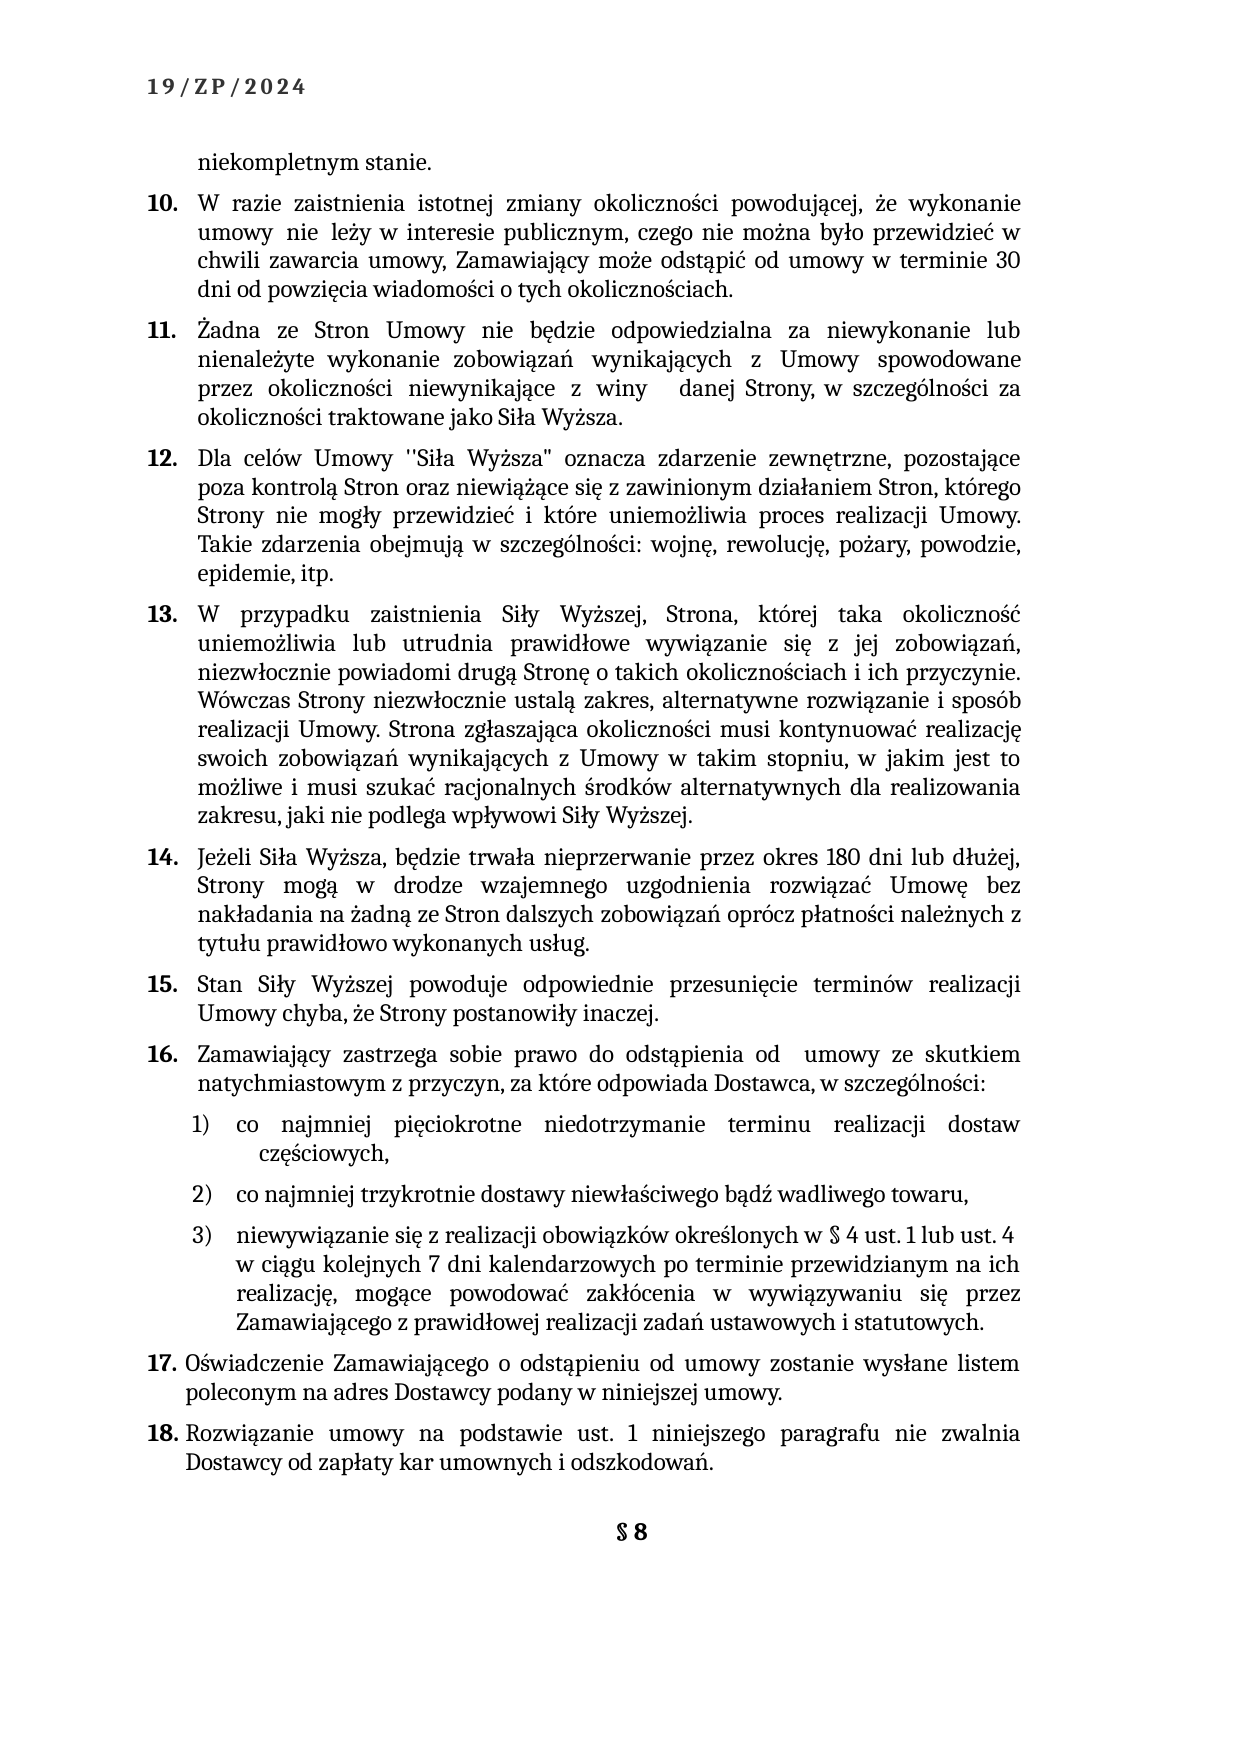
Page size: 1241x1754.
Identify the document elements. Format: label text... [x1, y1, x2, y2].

list W przypadku zaistnienia Siły Wyższej, Strona, której taka okoliczność uniemożliwia lub utrudnia prawidłowe wywiązanie się z jej zobowiązań, niezwłocznie powiadomi drugą Stronę o takich okolicznościach i ich przyczynie. Wówczas Strony niezwłocznie ustalą zakres, alternatywne rozwiązanie i sposób realizacji Umowy. Strona zgłaszająca okoliczności musi kontynuować realizację swoich zobowiązań wynikających z Umowy w takim stopniu, w jakim jest to możliwe i musi szukać racjonalnych środków alternatywnych dla realizowania zakresu, jaki nie podlega wpływowi Siły Wyższej. [148, 600, 1021, 830]
list Zamawiający zastrzega sobie prawo do odstąpienia od umowy ze skutkiem natychmiastowym z przyczyn, za które odpowiada Dostawca, w szczególności: [148, 1040, 1021, 1098]
list Stan Siły Wyższej powoduje odpowiednie przesunięcie terminów realizacji Umowy chyba, że Strony postanowiły inaczej. [148, 970, 1021, 1028]
text § 8 [615, 1518, 1021, 1546]
list co najmniej pięciokrotne niedotrzymanie terminu realizacji dostaw częściowych, [192, 1110, 1021, 1168]
list Żadna ze Stron Umowy nie będzie odpowiedzialna za niewykonanie lub nienależyte wykonanie zobowiązań wynikających z Umowy spowodowane przez okoliczności niewynikające z winy danej Strony, w szczególności za okoliczności traktowane jako Siła Wyższa. [148, 316, 1021, 431]
list co najmniej trzykrotnie dostawy niewłaściwego bądź wadliwego towaru, [192, 1180, 1021, 1209]
list Rozwiązanie umowy na podstawie ust. 1 niniejszego paragrafu nie zwalnia Dostawcy od zapłaty kar umownych i odszkodowań. [148, 1419, 1021, 1476]
list W razie zaistnienia istotnej zmiany okoliczności powodującej, że wykonanie umowy nie leży w interesie publicznym, czego nie można było przewidzieć w chwili zawarcia umowy, Zamawiający może odstąpić od umowy w terminie 30 dni od powzięcia wiadomości o tych okolicznościach. [148, 189, 1021, 304]
list niewywiązanie się z realizacji obowiązków określonych w § 4 ust. 1 lub ust. 4 w ciągu kolejnych 7 dni kalendarzowych po terminie przewidzianym na ich realizację, mogące powodować zakłócenia w wywiązywaniu się przez Zamawiającego z prawidłowej realizacji zadań ustawowych i statutowych. [192, 1221, 1021, 1336]
list Jeżeli Siła Wyższa, będzie trwała nieprzerwanie przez okres 180 dni lub dłużej, Strony mogą w drodze wzajemnego uzgodnienia rozwiązać Umowę bez nakładania na żadną ze Stron dalszych zobowiązań oprócz płatności należnych z tytułu prawidłowo wykonanych usług. [148, 843, 1021, 958]
list Oświadczenie Zamawiającego o odstąpieniu od umowy zostanie wysłane listem poleconym na adres Dostawcy podany w niniejszej umowy. [148, 1349, 1021, 1406]
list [148, 148, 1021, 176]
list Dla celów Umowy ''Siła Wyższa" oznacza zdarzenie zewnętrzne, pozostające poza kontrolą Stron oraz niewiążące się z zawinionym działaniem Stron, którego Strony nie mogły przewidzieć i które uniemożliwia proces realizacji Umowy. Takie zdarzenia obejmują w szczególności: wojnę, rewolucję, pożary, powodzie, epidemie, itp. [148, 444, 1021, 588]
